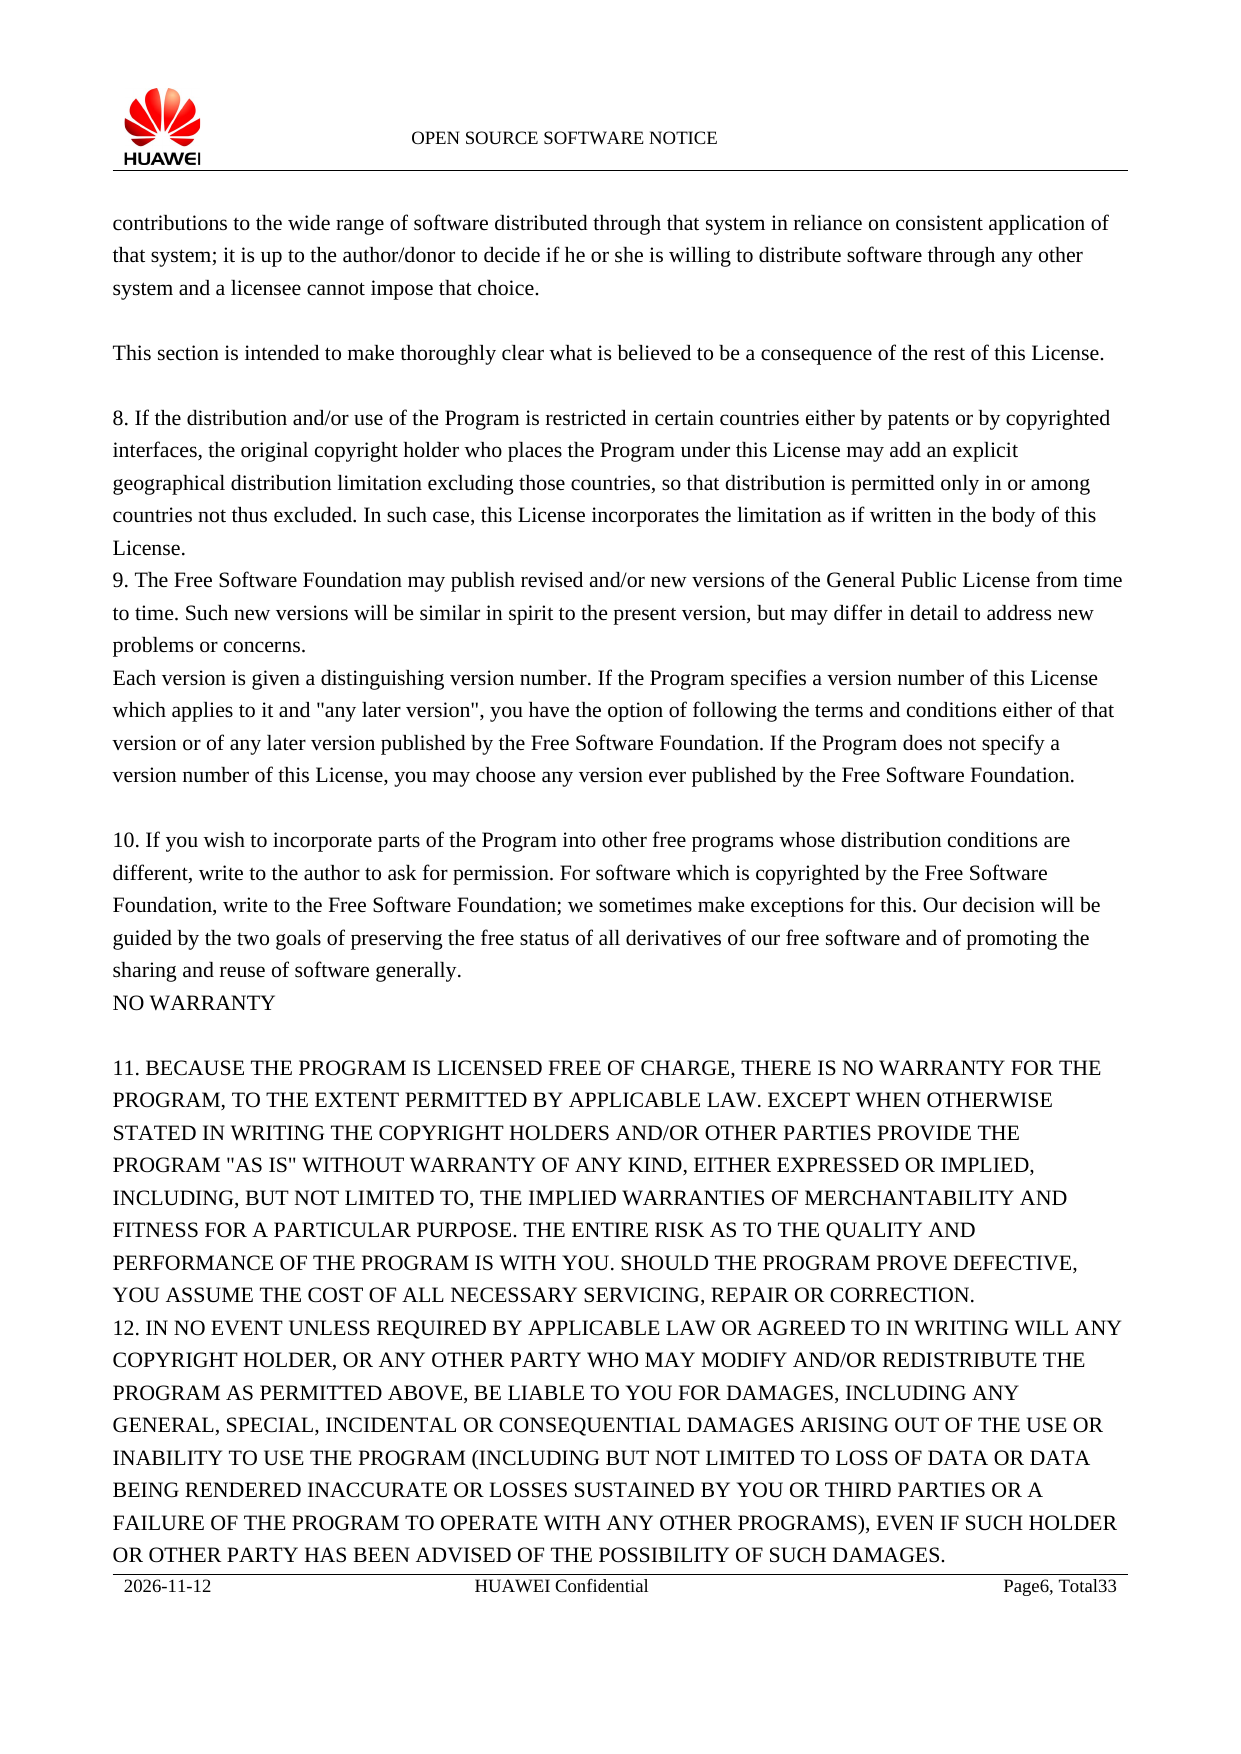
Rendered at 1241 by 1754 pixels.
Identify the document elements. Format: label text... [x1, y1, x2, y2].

picture [124, 88, 201, 165]
